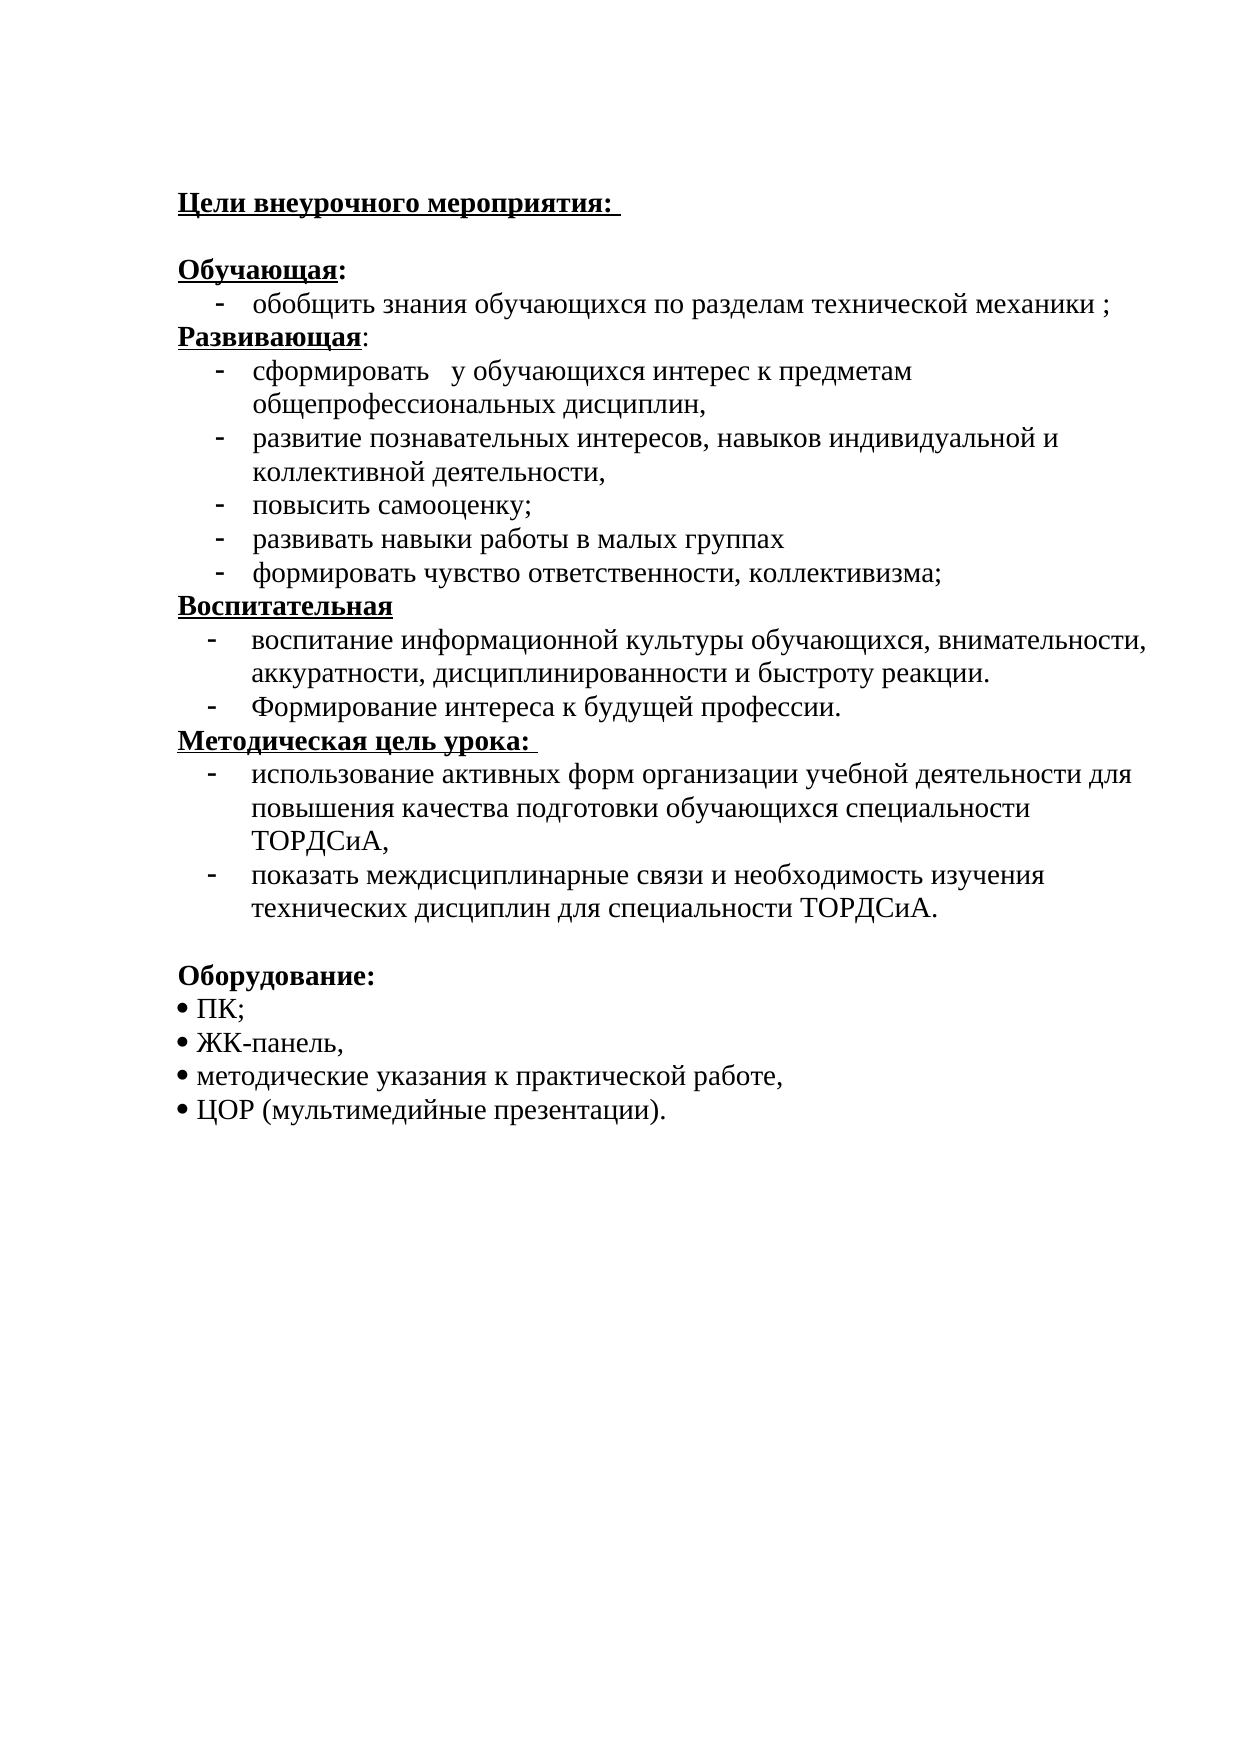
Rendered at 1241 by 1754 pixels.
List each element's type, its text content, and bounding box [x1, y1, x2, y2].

text Методическая цель урока: [177, 723, 1152, 756]
list формировать чувство ответственности, коллективизма; [215, 555, 1152, 588]
text Развивающая: [177, 319, 1152, 353]
text ПК; [177, 991, 1152, 1025]
text Обучающая: [177, 252, 1152, 286]
list обобщить знания обучающихся по разделам технической механики ; [215, 286, 1152, 319]
text методические указания к практической работе, [177, 1058, 1152, 1092]
list использование активных форм организации учебной деятельности для повышения качества подготовки обучающихся специальности ТОРДСиА, [207, 756, 1152, 857]
list воспитание информационной культуры обучающихся, внимательности, аккуратности, дисциплинированности и быстроту реакции. [207, 622, 1152, 689]
text ЦОР (мультимедийные презентации). [177, 1092, 1152, 1126]
list развитие познавательных интересов, навыков индивидуальной и коллективной деятельности, [215, 420, 1152, 487]
list Формирование интереса к будущей профессии. [207, 689, 1152, 723]
text Оборудование: [177, 958, 1152, 991]
text Воспитательная [177, 588, 1152, 622]
list развивать навыки работы в малых группах [215, 521, 1152, 555]
text ЖК-панель, [177, 1025, 1152, 1058]
text Цели внеурочного мероприятия: [177, 185, 1152, 219]
list сформировать у обучающихся интерес к предметам общепрофессиональных дисциплин, [215, 353, 1152, 420]
list показать междисциплинарные связи и необходимость изучения технических дисциплин для специальности ТОРДСиА. [207, 857, 1152, 924]
list повысить самооценку; [215, 487, 1152, 521]
